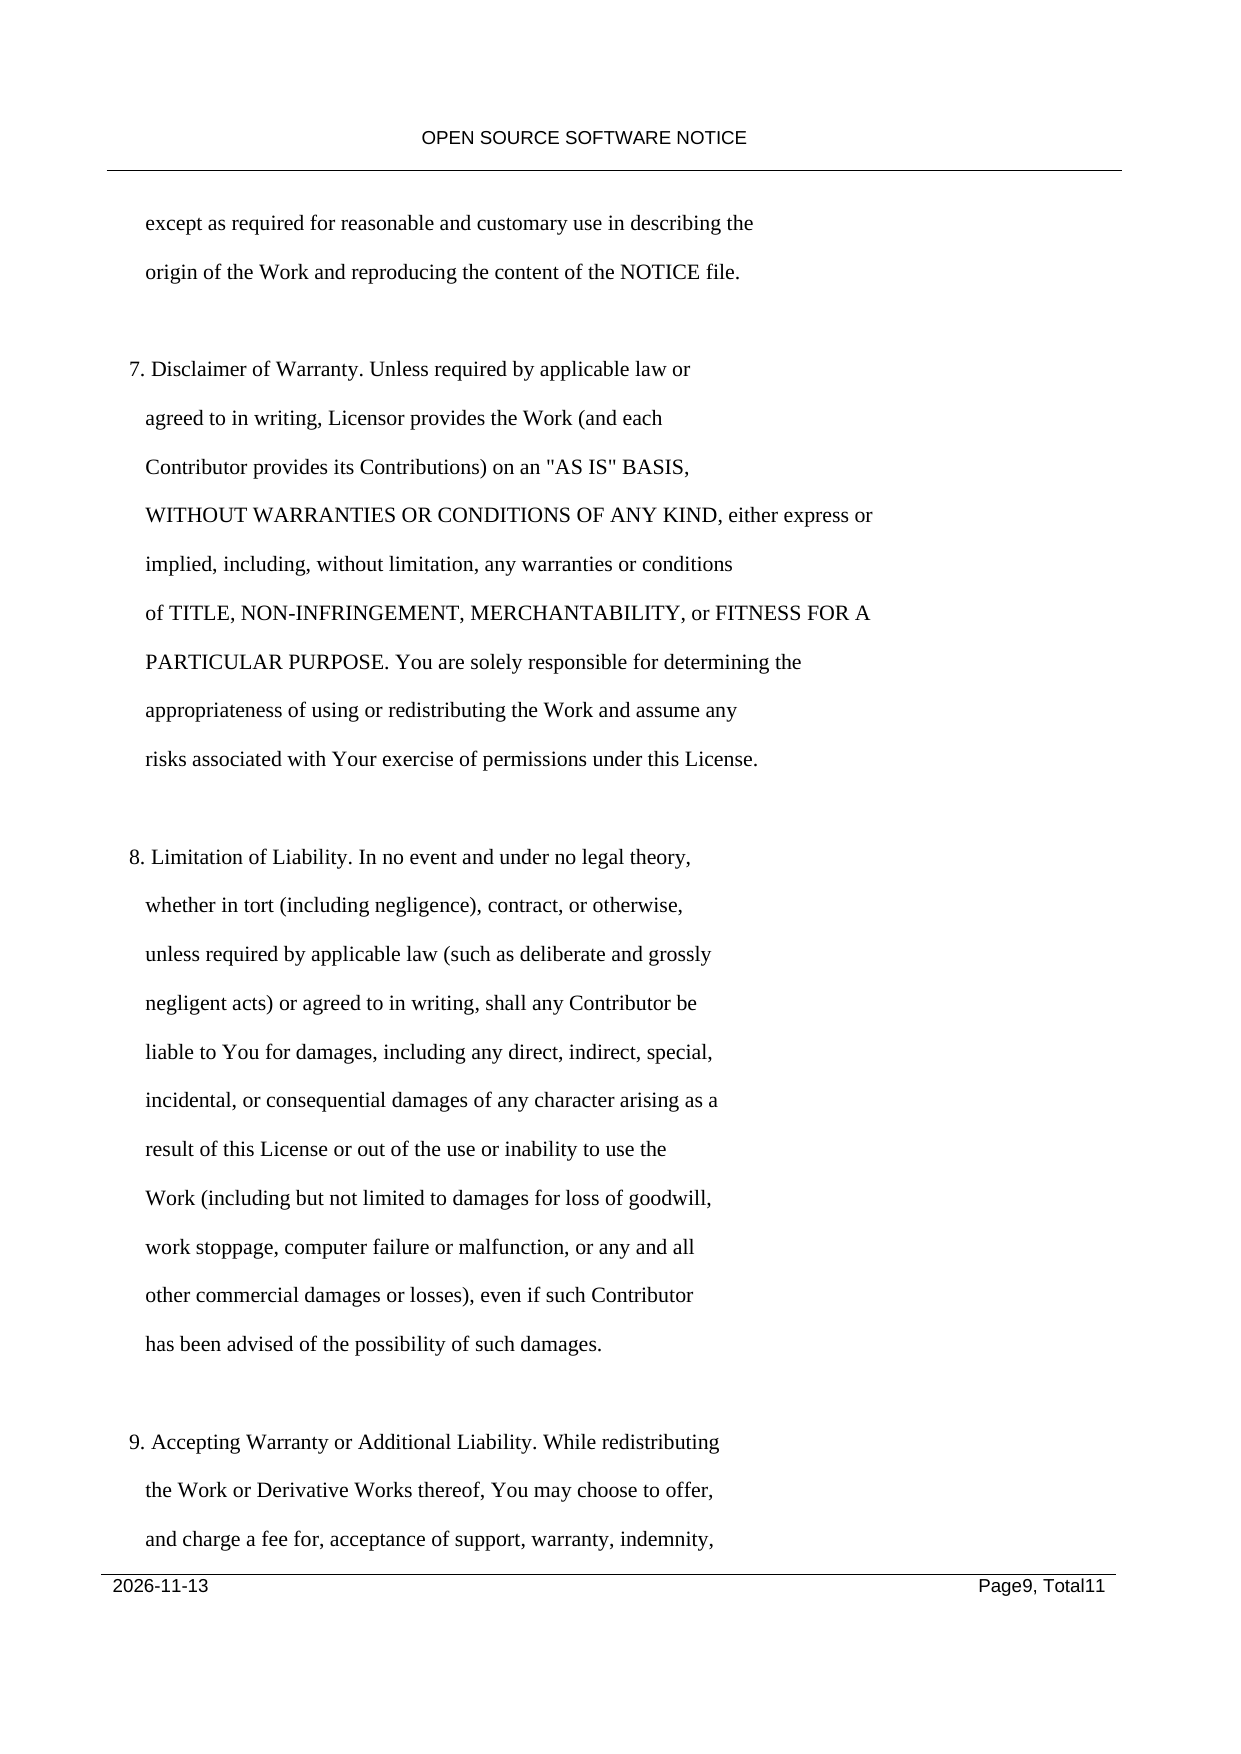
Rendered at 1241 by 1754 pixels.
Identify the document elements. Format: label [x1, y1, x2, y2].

text [112, 206, 1128, 1555]
